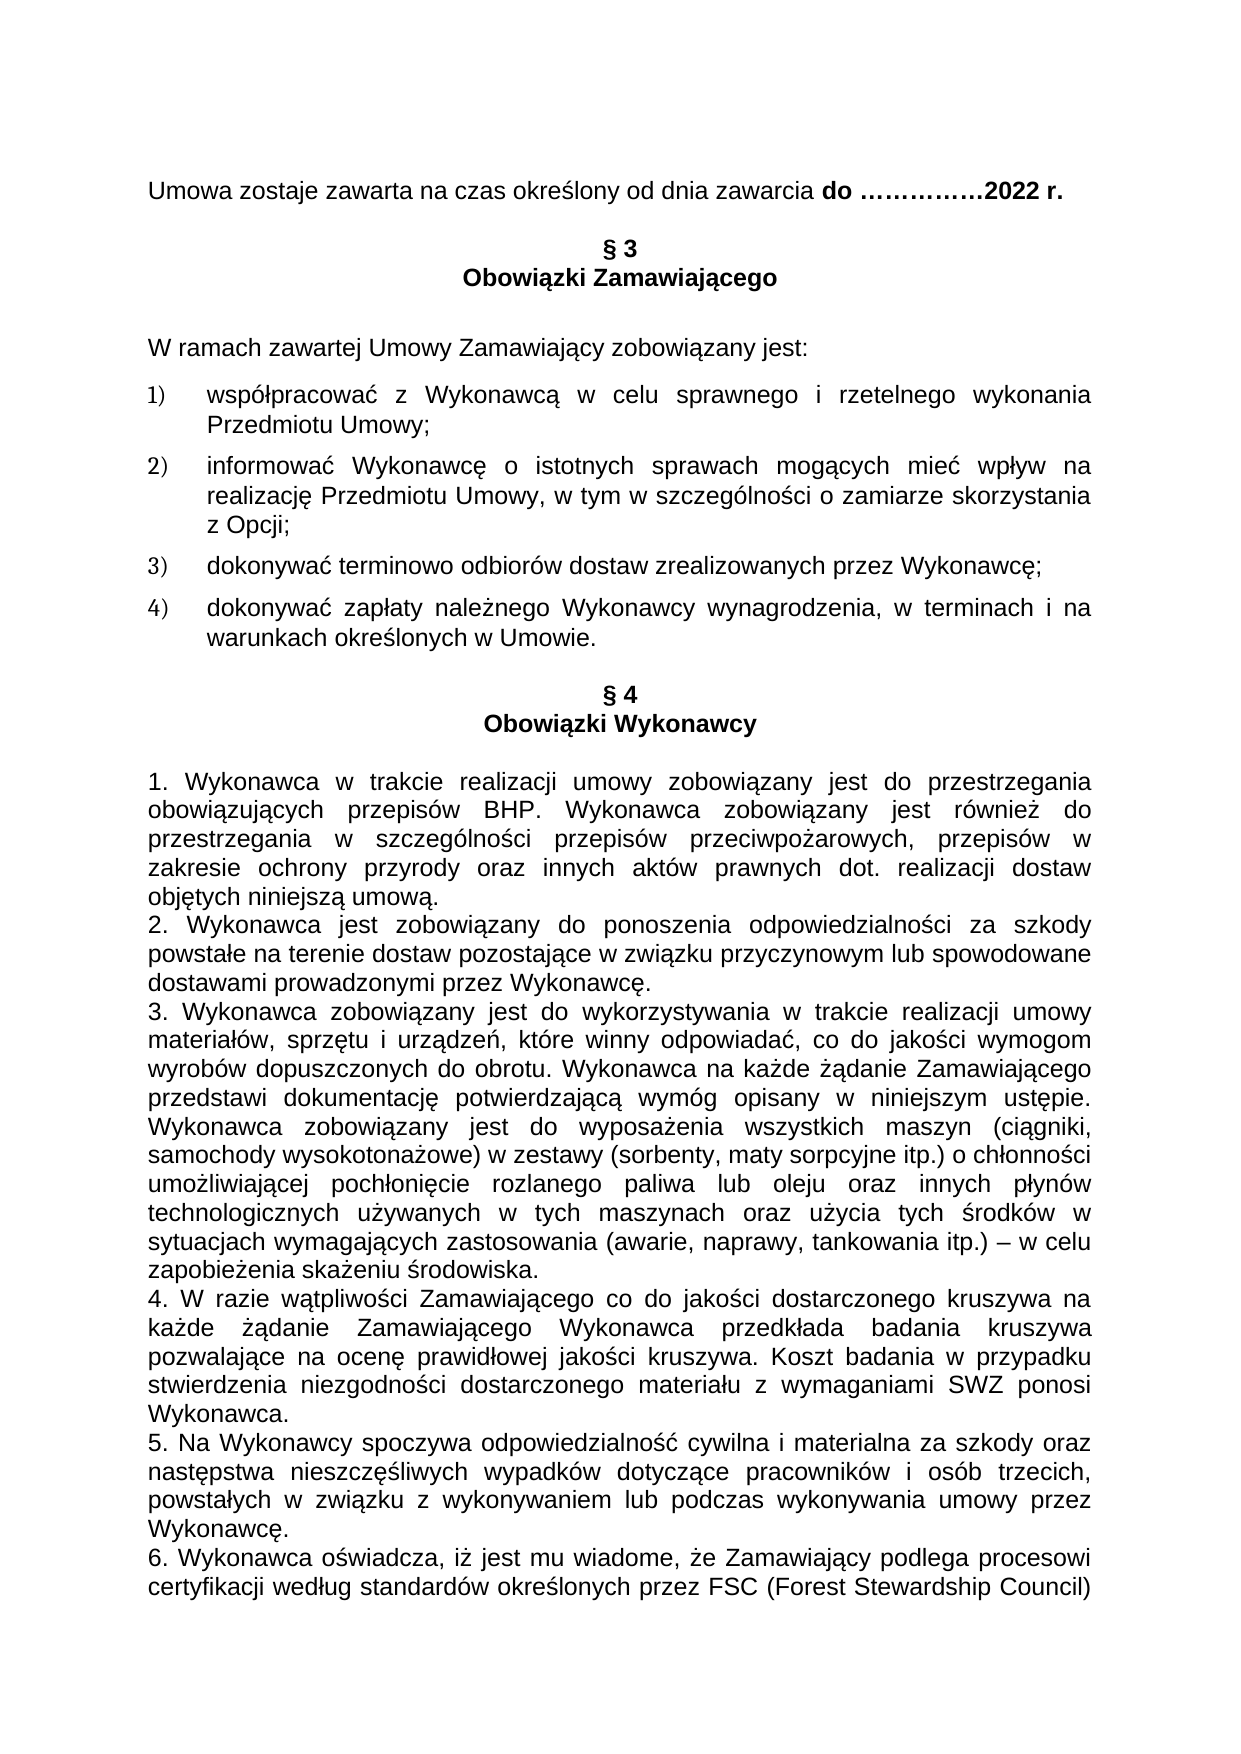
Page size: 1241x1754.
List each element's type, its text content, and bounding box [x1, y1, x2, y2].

text 2. Wykonawca jest zobowiązany do ponoszenia odpowiedzialności za szkody powstałe na terenie dostaw pozostające w związku przyczynowym lub spowodowane dostawami prowadzonymi przez Wykonawcę. [148, 910, 1093, 997]
text Umowa zostaje zawarta na czas określony od dnia zawarcia do ……………2022 r. [148, 176, 1093, 205]
list informować Wykonawcę o istotnych sprawach mogących mieć wpływ na realizację Przedmiotu Umowy, w tym w szczególności o zamiarze skorzystania z Opcji; [148, 451, 1093, 538]
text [148, 1543, 1093, 1600]
text 3. Wykonawca zobowiązany jest do wykorzystywania w trakcie realizacji umowy materiałów, sprzętu i urządzeń, które winny odpowiadać, co do jakości wymogom wyrobów dopuszczonych do obrotu. Wykonawca na każde żądanie Zamawiającego przedstawi dokumentację potwierdzającą wymóg opisany w niniejszym ustępie. Wykonawca zobowiązany jest do wyposażenia wszystkich maszyn (ciągniki, samochody wysokotonażowe) w zestawy (sorbenty, maty sorpcyjne itp.) o chłonności umożliwiającej pochłonięcie rozlanego paliwa lub oleju oraz innych płynów technologicznych używanych w tych maszynach oraz użycia tych środków w sytuacjach wymagających zastosowania (awarie, naprawy, tankowania itp.) – w celu zapobieżenia skażeniu środowiska. [148, 997, 1093, 1284]
list współpracować z Wykonawcą w celu sprawnego i rzetelnego wykonania Przedmiotu Umowy; [148, 380, 1093, 439]
text 4. W razie wątpliwości Zamawiającego co do jakości dostarczonego kruszywa na każde żądanie Zamawiającego Wykonawca przedkłada badania kruszywa pozwalające na ocenę prawidłowej jakości kruszywa. Koszt badania w przypadku stwierdzenia niezgodności dostarczonego materiału z wymaganiami SWZ ponosi Wykonawca. [148, 1284, 1093, 1428]
text Obowiązki Zamawiającego [148, 263, 1093, 291]
text W ramach zawartej Umowy Zamawiający zobowiązany jest: [148, 333, 1093, 361]
text 1. Wykonawca w trakcie realizacji umowy zobowiązany jest do przestrzegania obowiązujących przepisów BHP. Wykonawca zobowiązany jest również do przestrzegania w szczególności przepisów przeciwpożarowych, przepisów w zakresie ochrony przyrody oraz innych aktów prawnych dot. realizacji dostaw objętych niniejszą umową. [148, 767, 1093, 910]
list dokonywać zapłaty należnego Wykonawcy wynagrodzenia, w terminach i na warunkach określonych w Umowie. [148, 593, 1093, 652]
text § 3 [148, 234, 1093, 263]
text § 4 [148, 680, 1093, 709]
list dokonywać terminowo odbiorów dostaw zrealizowanych przez Wykonawcę; [148, 551, 1093, 581]
text Obowiązki Wykonawcy [148, 709, 1093, 738]
text 5. Na Wykonawcy spoczywa odpowiedzialność cywilna i materialna za szkody oraz następstwa nieszczęśliwych wypadków dotyczące pracowników i osób trzecich, powstałych w związku z wykonywaniem lub podczas wykonywania umowy przez Wykonawcę. [148, 1428, 1093, 1543]
